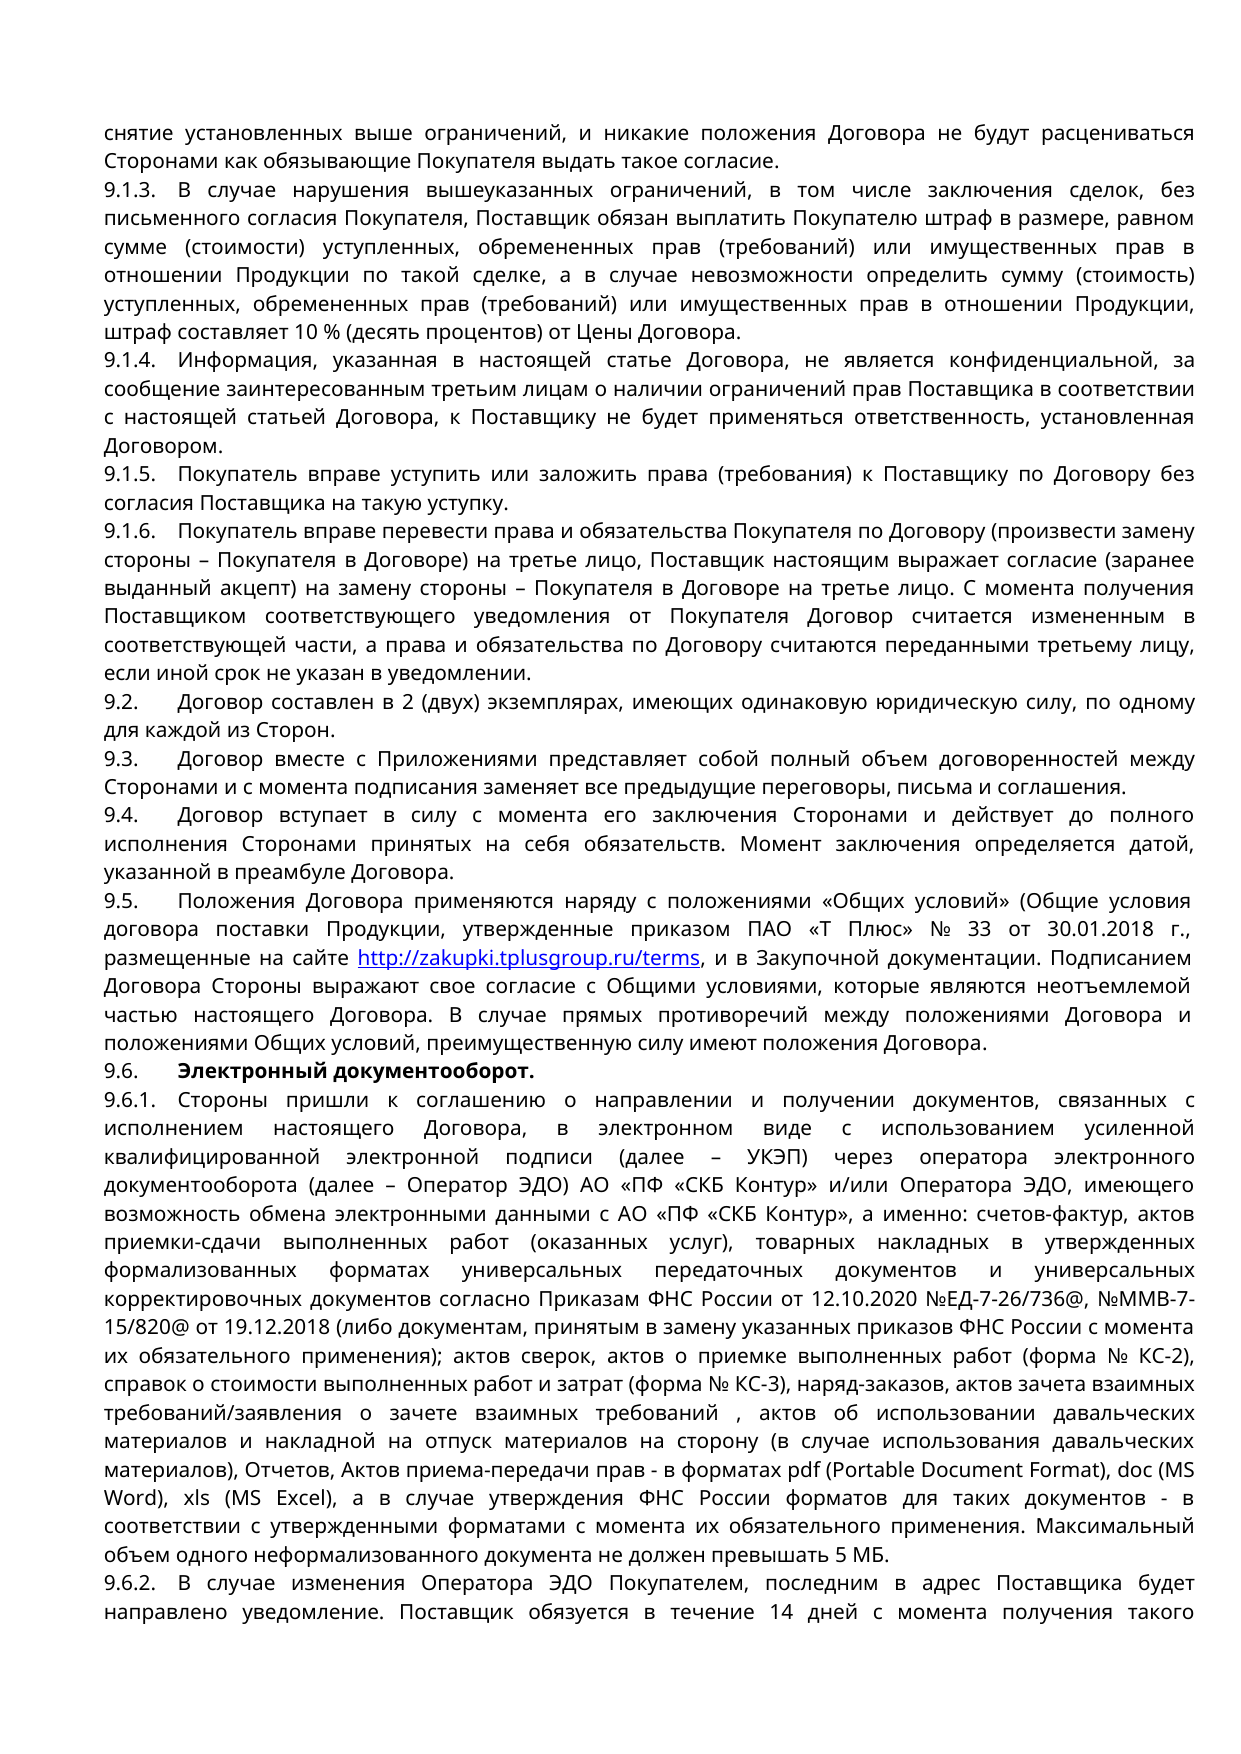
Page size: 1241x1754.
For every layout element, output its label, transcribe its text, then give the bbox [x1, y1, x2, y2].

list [103, 118, 1196, 175]
list Положения Договора применяются наряду с положениями «Общих условий» (Общие условия договора поставки Продукции, утвержденные приказом ПАО «Т Плюс» № 33 от 30.01.2018 г., размещенные на сайте http://zakupki.tplusgroup.ru/terms, и в Закупочной документации. Подписанием Договора Стороны выражают свое согласие с Общими условиями, которые являются неотъемлемой частью настоящего Договора. В случае прямых противоречий между положениями Договора и положениями Общих условий, преимущественную силу имеют положения Договора. [103, 886, 1192, 1057]
list Электронный документооборот. [103, 1057, 1196, 1085]
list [103, 1568, 1196, 1625]
list Покупатель вправе уступить или заложить права (требования) к Поставщику по Договору без согласия Поставщика на такую уступку. [103, 459, 1196, 516]
list Договор составлен в 2 (двух) экземплярах, имеющих одинаковую юридическую силу, по одному для каждой из Сторон. [103, 687, 1196, 744]
list Договор вступает в силу с момента его заключения Сторонами и действует до полного исполнения Сторонами принятых на себя обязательств. Момент заключения определяется датой, указанной в преамбуле Договора. [103, 801, 1196, 886]
list Покупатель вправе перевести права и обязательства Покупателя по Договору (произвести замену стороны – Покупателя в Договоре) на третье лицо, Поставщик настоящим выражает согласие (заранее выданный акцепт) на замену стороны – Покупателя в Договоре на третье лицо. С момента получения Поставщиком соответствующего уведомления от Покупателя Договор считается измененным в соответствующей части, а права и обязательства по Договору считаются переданными третьему лицу, если иной срок не указан в уведомлении. [103, 516, 1196, 687]
list Договор вместе с Приложениями представляет собой полный объем договоренностей между Сторонами и с момента подписания заменяет все предыдущие переговоры, письма и соглашения. [103, 744, 1196, 801]
list Информация, указанная в настоящей статье Договора, не является конфиденциальной, за сообщение заинтересованным третьим лицам о наличии ограничений прав Поставщика в соответствии с настоящей статьей Договора, к Поставщику не будет применяться ответственность, установленная Договором. [103, 346, 1196, 459]
list В случае нарушения вышеуказанных ограничений, в том числе заключения сделок, без письменного согласия Покупателя, Поставщик обязан выплатить Покупателю штраф в размере, равном сумме (стоимости) уступленных, обремененных прав (требований) или имущественных прав в отношении Продукции по такой сделке, а в случае невозможности определить сумму (стоимость) уступленных, обремененных прав (требований) или имущественных прав в отношении Продукции, штраф составляет 10 % (десять процентов) от Цены Договора. [103, 175, 1196, 346]
list Стороны пришли к соглашению о направлении и получении документов, связанных с исполнением настоящего Договора, в электронном виде с использованием усиленной квалифицированной электронной подписи (далее – УКЭП) через оператора электронного документооборота (далее – Оператор ЭДО) АО «ПФ «СКБ Контур» и/или Оператора ЭДО, имеющего возможность обмена электронными данными с АО «ПФ «СКБ Контур», а именно: счетов-фактур, актов приемки-сдачи выполненных работ (оказанных услуг), товарных накладных в утвержденных формализованных форматах универсальных передаточных документов и универсальных корректировочных документов согласно Приказам ФНС России от 12.10.2020 №ЕД-7-26/736@, №ММВ-7-15/820@ от 19.12.2018 (либо документам, принятым в замену указанных приказов ФНС России с момента их обязательного применения); актов сверок, актов о приемке выполненных работ (форма № КС-2), справок о стоимости выполненных работ и затрат (форма № КС-3), наряд-заказов, актов зачета взаимных требований/заявления о зачете взаимных требований , актов об использовании давальческих материалов и накладной на отпуск материалов на сторону (в случае использования давальческих материалов), Отчетов, Актов приема-передачи прав - в форматах pdf (Portable Document Format), doc (MS Word), xls (MS Excel), а в случае утверждения ФНС России форматов для таких документов - в соответствии с утвержденными форматами с момента их обязательного применения. Максимальный объем одного неформализованного документа не должен превышать 5 МБ. [103, 1085, 1196, 1568]
